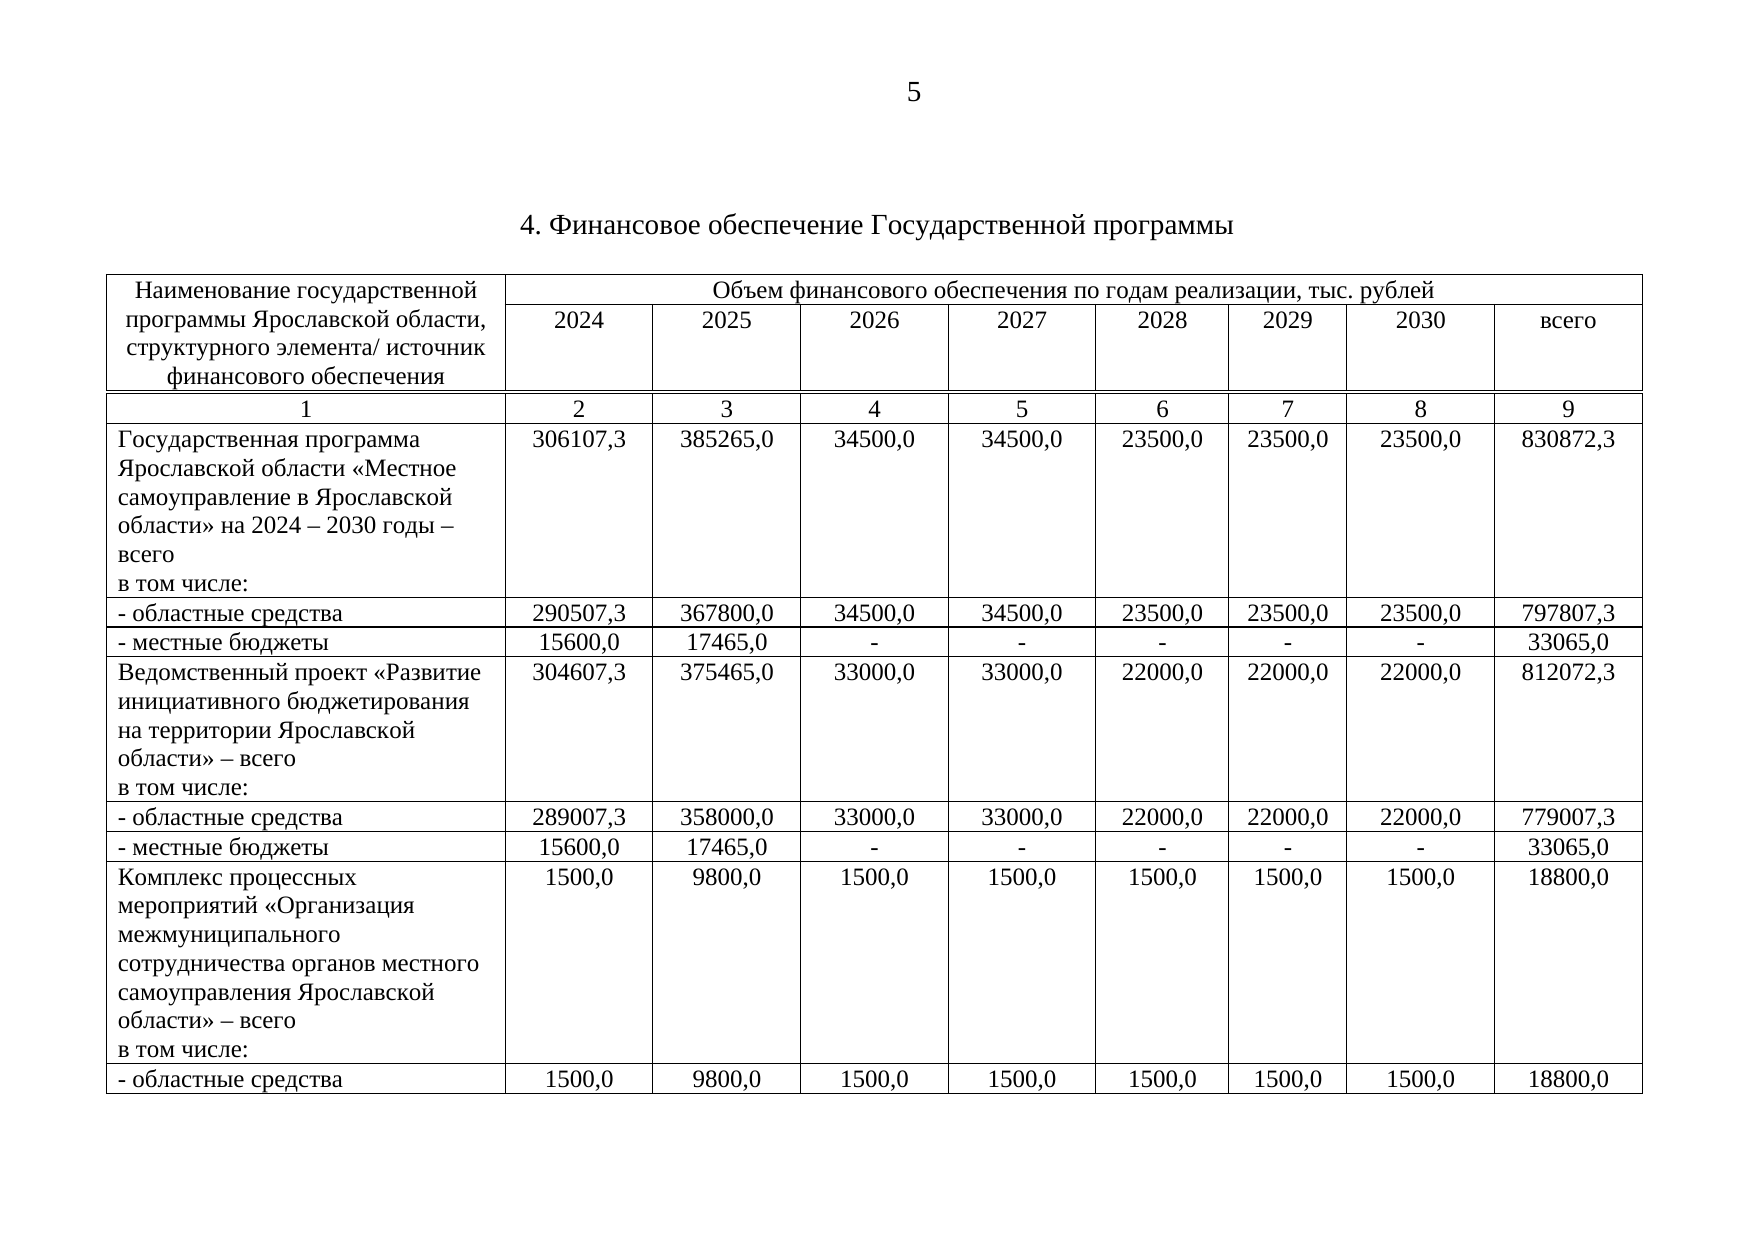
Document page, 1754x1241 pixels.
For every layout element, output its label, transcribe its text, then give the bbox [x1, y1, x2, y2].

table_header 1 [107, 394, 505, 423]
table_cell 34500,0 [801, 424, 948, 597]
table_cell - областные средства [107, 598, 505, 626]
table_cell 1500,0 [506, 1064, 652, 1093]
table_cell 290507,3 [506, 598, 652, 626]
table_cell 17465,0 [653, 832, 800, 861]
table_cell 2025 [653, 305, 800, 390]
table_cell 304607,3 [506, 657, 652, 801]
table_cell 33000,0 [949, 657, 1095, 801]
table_cell - [801, 628, 948, 656]
table_cell 33065,0 [1495, 832, 1642, 861]
table_cell 22000,0 [1347, 657, 1494, 801]
table_header Наименование государственной программы Ярославской области, структурного элемента/ источник финансового обеспечения [107, 275, 505, 390]
table_cell 1500,0 [1347, 1064, 1494, 1093]
table_cell - [949, 628, 1095, 656]
table_header 7 [1229, 394, 1346, 423]
table_cell 367800,0 [653, 598, 800, 626]
table_header 9 [1495, 394, 1642, 423]
table_cell 1500,0 [506, 862, 652, 1063]
table_cell 1500,0 [801, 862, 948, 1063]
table_cell 18800,0 [1495, 1064, 1642, 1093]
table_cell 1500,0 [949, 862, 1095, 1063]
table_cell 22000,0 [1229, 802, 1346, 831]
table_cell 15600,0 [506, 628, 652, 656]
table_cell 23500,0 [1229, 598, 1346, 626]
table_cell - [1347, 628, 1494, 656]
table_cell 23500,0 [1096, 598, 1228, 626]
table_cell 22000,0 [1347, 802, 1494, 831]
table_cell 34500,0 [801, 598, 948, 626]
table_cell 1500,0 [949, 1064, 1095, 1093]
table_header 6 [1096, 394, 1228, 423]
table_cell 15600,0 [506, 832, 652, 861]
table_cell - областные средства [107, 1064, 505, 1093]
table_cell 1500,0 [801, 1064, 948, 1093]
table_cell - [1229, 628, 1346, 656]
table_cell Государственная программа Ярославской области «Местное самоуправление в Ярославской области» на 2024 – 2030 годы – всего в том числе: [107, 424, 505, 597]
table_cell 375465,0 [653, 657, 800, 801]
table_cell - [1096, 628, 1228, 656]
table_cell 23500,0 [1229, 424, 1346, 597]
table_cell 1500,0 [1096, 1064, 1228, 1093]
table_cell 358000,0 [653, 802, 800, 831]
table_cell - местные бюджеты [107, 832, 505, 861]
table_cell 2029 [1229, 305, 1346, 390]
table_cell - [1229, 832, 1346, 861]
table_cell 2026 [801, 305, 948, 390]
table_cell 33000,0 [801, 802, 948, 831]
table_cell 33000,0 [949, 802, 1095, 831]
table_cell 2027 [949, 305, 1095, 390]
table_cell 23500,0 [1347, 424, 1494, 597]
table_header 5 [949, 394, 1095, 423]
table_cell 830872,3 [1495, 424, 1642, 597]
table_cell 33000,0 [801, 657, 948, 801]
table_cell 1500,0 [1229, 862, 1346, 1063]
table_cell 289007,3 [506, 802, 652, 831]
table_cell 22000,0 [1229, 657, 1346, 801]
table_cell 22000,0 [1096, 657, 1228, 801]
table_cell 34500,0 [949, 598, 1095, 626]
table_cell 812072,3 [1495, 657, 1642, 801]
table_header 8 [1347, 394, 1494, 423]
table_cell 385265,0 [653, 424, 800, 597]
table_cell 2030 [1347, 305, 1494, 390]
table_cell 797807,3 [1495, 598, 1642, 626]
table_cell 9800,0 [653, 1064, 800, 1093]
table_cell 2024 [506, 305, 652, 390]
table_cell 23500,0 [1347, 598, 1494, 626]
table_cell 306107,3 [506, 424, 652, 597]
table_cell 1500,0 [1347, 862, 1494, 1063]
table_header 2 [506, 394, 652, 423]
table_cell - [1096, 832, 1228, 861]
table_cell - [801, 832, 948, 861]
table_header 4 [801, 394, 948, 423]
text 4. Финансовое обеспечение Государственной программы [118, 207, 1636, 240]
table_cell - областные средства [107, 802, 505, 831]
table_cell 34500,0 [949, 424, 1095, 597]
table_cell 779007,3 [1495, 802, 1642, 831]
table_cell 1500,0 [1096, 862, 1228, 1063]
table_cell - местные бюджеты [107, 628, 505, 656]
table_cell 18800,0 [1495, 862, 1642, 1063]
table_header 3 [653, 394, 800, 423]
table_cell - [949, 832, 1095, 861]
table_cell Комплекс процессных мероприятий «Организация межмуниципального сотрудничества органов местного самоуправления Ярославской области» – всего в том числе: [107, 862, 505, 1063]
table_cell 9800,0 [653, 862, 800, 1063]
table_cell 33065,0 [1495, 628, 1642, 656]
table_cell 22000,0 [1096, 802, 1228, 831]
table_cell 17465,0 [653, 628, 800, 656]
table_cell - [1347, 832, 1494, 861]
table_header Объем финансового обеспечения по годам реализации, тыс. рублей [506, 275, 1642, 304]
table_cell всего [1495, 305, 1642, 390]
table_cell 2028 [1096, 305, 1228, 390]
table_cell 1500,0 [1229, 1064, 1346, 1093]
table_cell 23500,0 [1096, 424, 1228, 597]
table_cell Ведомственный проект «Развитие инициативного бюджетирования на территории Ярославской области» – всего в том числе: [107, 657, 505, 801]
